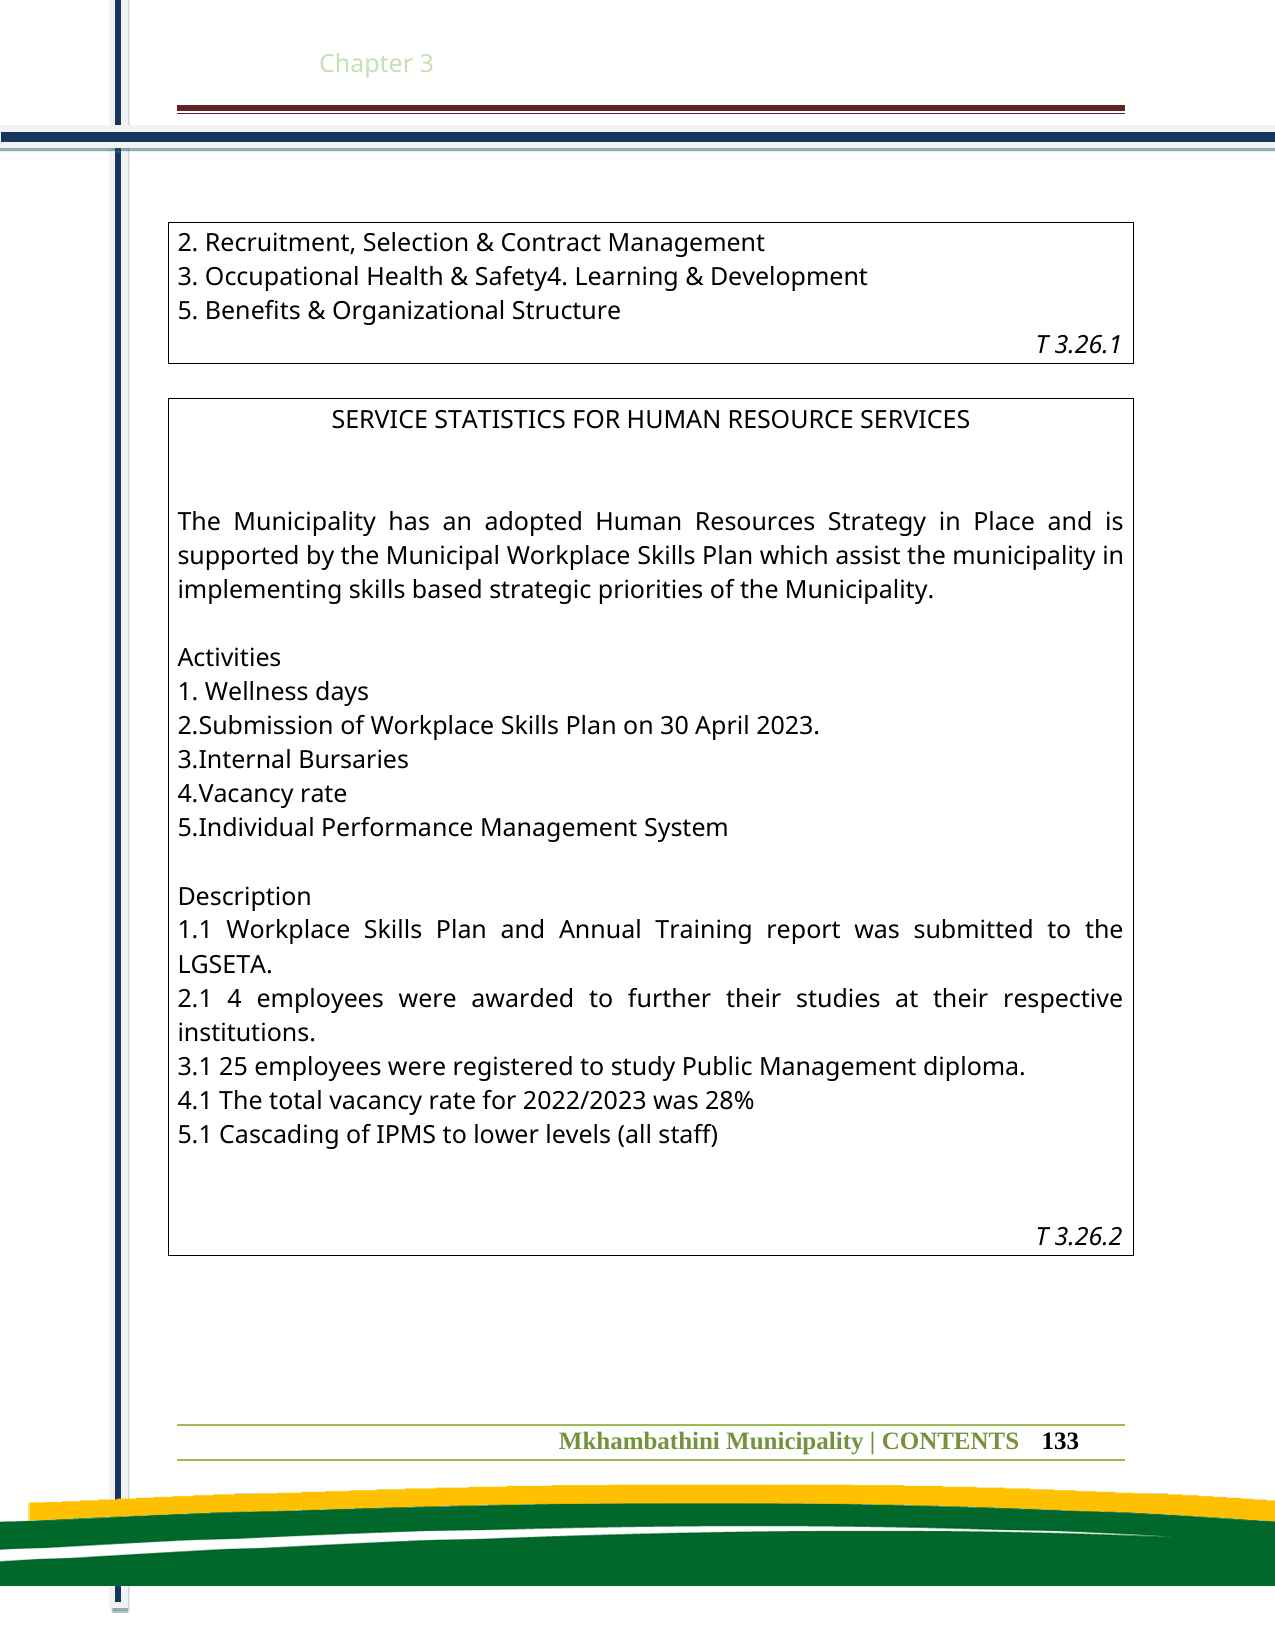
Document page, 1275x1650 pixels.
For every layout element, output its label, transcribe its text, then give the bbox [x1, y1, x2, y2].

text T 3.26.1 [169, 324, 1133, 363]
text 2.1 4 employees were awarded to further their studies at their respective institutions. [177, 980, 1125, 1048]
text 3.1 25 employees were registered to study Public Management diploma. [177, 1048, 1125, 1082]
text Activities [177, 640, 1125, 674]
text 4.1 The total vacancy rate for 2022/2023 was 28% [177, 1082, 1125, 1117]
text 1. Wellness days [177, 674, 1125, 708]
text T 3.26.2 [169, 1216, 1133, 1255]
text SERVICE STATISTICS FOR HUMAN RESOURCE SERVICES [169, 399, 1133, 435]
text 5.1 Cascading of IPMS to lower levels (all staff) [177, 1117, 1125, 1151]
text 3.Internal Bursaries [177, 742, 1125, 776]
text 1.1 Workplace Skills Plan and Annual Training report was submitted to the LGSETA. [177, 912, 1125, 980]
text 3. Occupational Health & Safety4. Learning & Development [177, 259, 1125, 293]
text 4.Vacancy rate [177, 776, 1125, 810]
text The Municipality has an adopted Human Resources Strategy in Place and is supported by the Municipal Workplace Skills Plan which assist the municipality in implementing skills based strategic priorities of the Municipality. [177, 503, 1125, 606]
text 5. Benefits & Organizational Structure [177, 293, 1125, 324]
picture [0, 1484, 1275, 1586]
text 2. Recruitment, Selection & Contract Management [169, 223, 1133, 259]
text 5.Individual Performance Management System [177, 810, 1125, 844]
text Description [177, 878, 1125, 912]
text 2.Submission of Workplace Skills Plan on 30 April 2023. [177, 708, 1125, 742]
